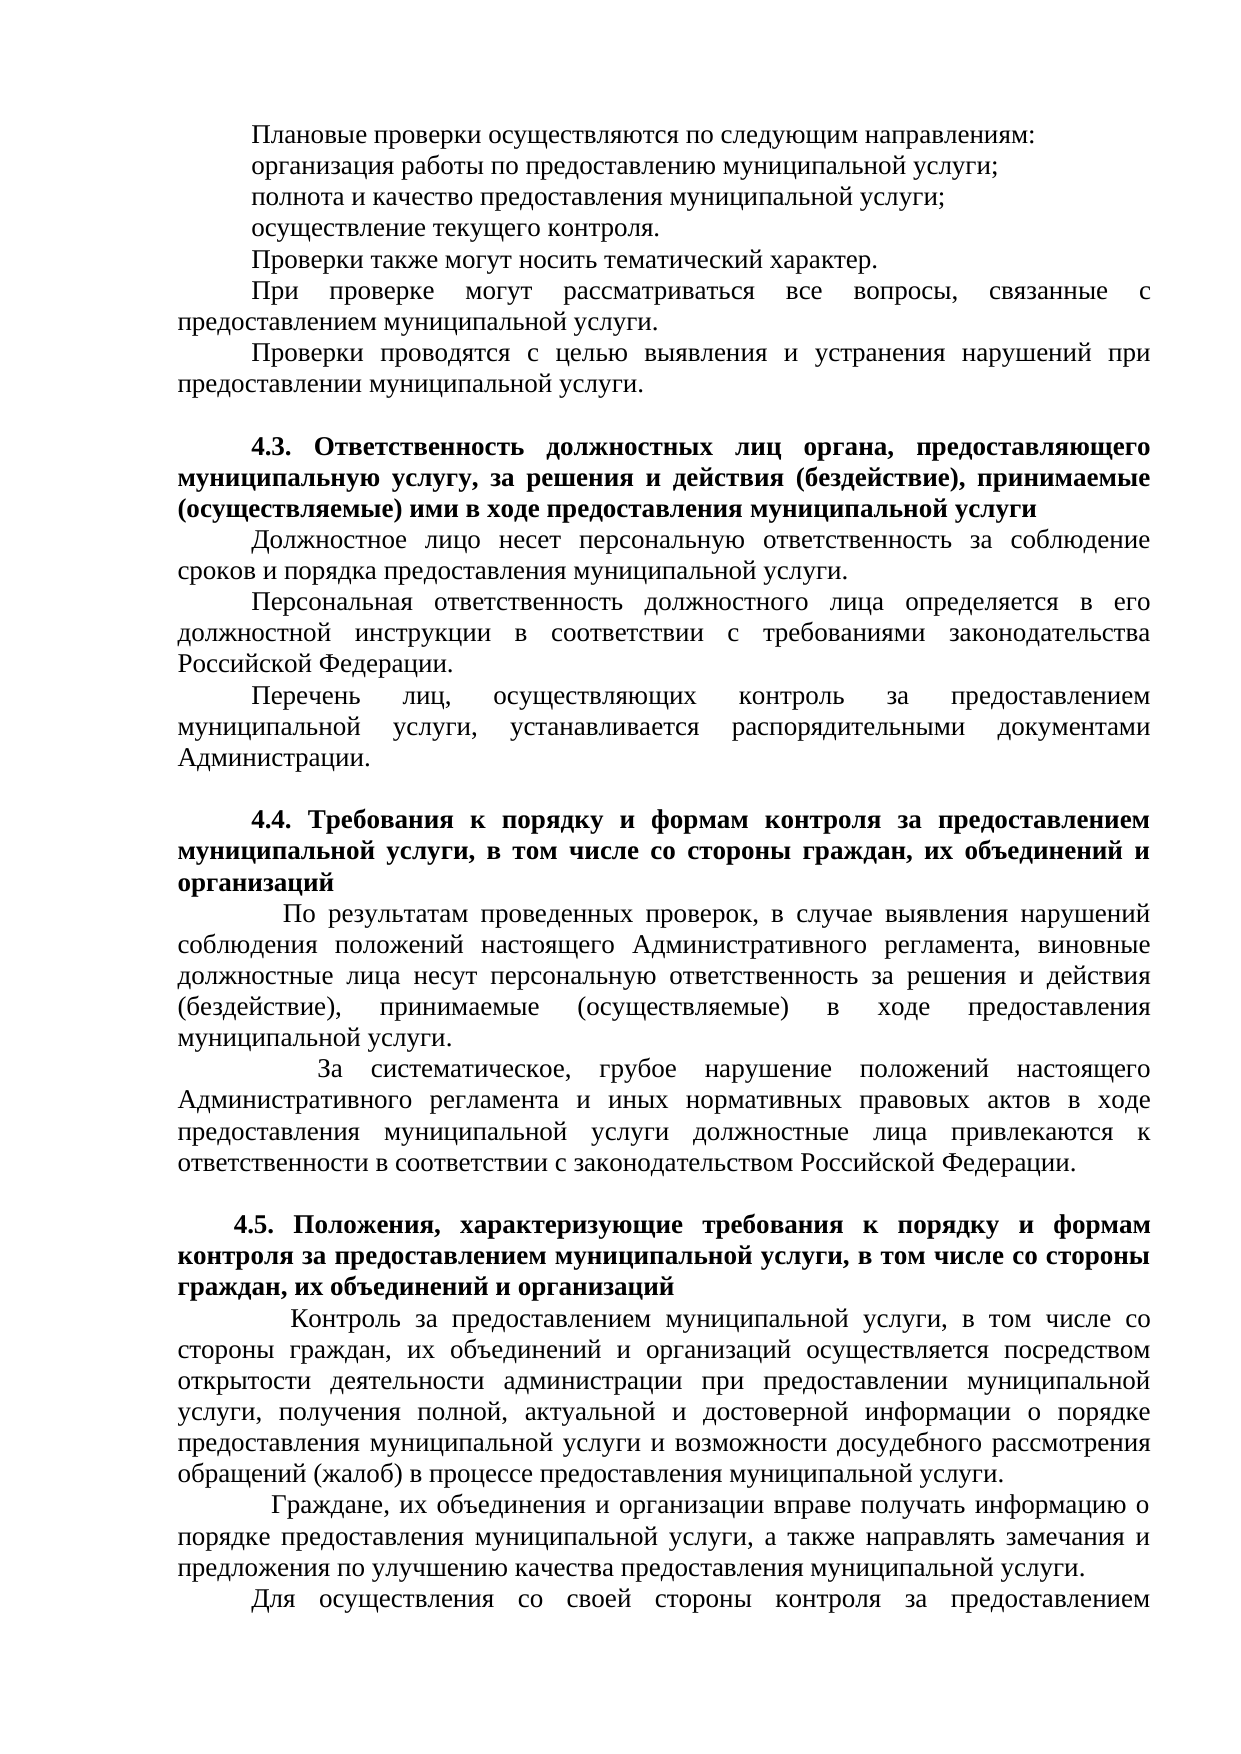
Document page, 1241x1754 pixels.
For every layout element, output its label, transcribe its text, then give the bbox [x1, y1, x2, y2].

text Плановые проверки осуществляются по следующим направлениям: [177, 118, 1152, 149]
text 4.4. Требования к порядку и формам контроля за предоставлением муниципальной услуги, в том числе со стороны граждан, их объединений и организаций [177, 803, 1152, 897]
text Граждане, их объединения и организации вправе получать информацию о порядке предоставления муниципальной услуги, а также направлять замечания и предложения по улучшению качества предоставления муниципальной услуги. [177, 1488, 1152, 1582]
text Проверки проводятся с целью выявления и устранения нарушений при предоставлении муниципальной услуги. [177, 336, 1152, 398]
text При проверке могут рассматриваться все вопросы, связанные с предоставлением муниципальной услуги. [177, 274, 1152, 336]
text За систематическое, грубое нарушение положений настоящего Административного регламента и иных нормативных правовых актов в ходе предоставления муниципальной услуги должностные лица привлекаются к ответственности в соответствии с законодательством Российской Федерации. [177, 1052, 1152, 1177]
text Контроль за предоставлением муниципальной услуги, в том числе со стороны граждан, их объединений и организаций осуществляется посредством открытости деятельности администрации при предоставлении муниципальной услуги, получения полной, актуальной и достоверной информации о порядке предоставления муниципальной услуги и возможности досудебного рассмотрения обращений (жалоб) в процессе предоставления муниципальной услуги. [177, 1302, 1152, 1488]
text Должностное лицо несет персональную ответственность за соблюдение сроков и порядка предоставления муниципальной услуги. [177, 523, 1152, 585]
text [177, 1582, 1152, 1613]
text 4.5. Положения, характеризующие требования к порядку и формам контроля за предоставлением муниципальной услуги, в том числе со стороны граждан, их объединений и организаций [177, 1208, 1152, 1302]
text полнота и качество предоставления муниципальной услуги; [177, 180, 1152, 212]
text 4.3. Ответственность должностных лиц органа, предоставляющего муниципальную услугу, за решения и действия (бездействие), принимаемые (осуществляемые) ими в ходе предоставления муниципальной услуги [177, 429, 1152, 523]
text Перечень лиц, осуществляющих контроль за предоставлением муниципальной услуги, устанавливается распорядительными документами Администрации. [177, 679, 1152, 772]
text Персональная ответственность должностного лица определяется в его должностной инструкции в соответствии с требованиями законодательства Российской Федерации. [177, 585, 1152, 679]
text Проверки также могут носить тематический характер. [177, 243, 1152, 274]
text По результатам проведенных проверок, в случае выявления нарушений соблюдения положений настоящего Административного регламента, виновные должностные лица несут персональную ответственность за решения и действия (бездействие), принимаемые (осуществляемые) в ходе предоставления муниципальной услуги. [177, 897, 1152, 1052]
text осуществление текущего контроля. [177, 212, 1152, 243]
text организация работы по предоставлению муниципальной услуги; [177, 149, 1152, 180]
